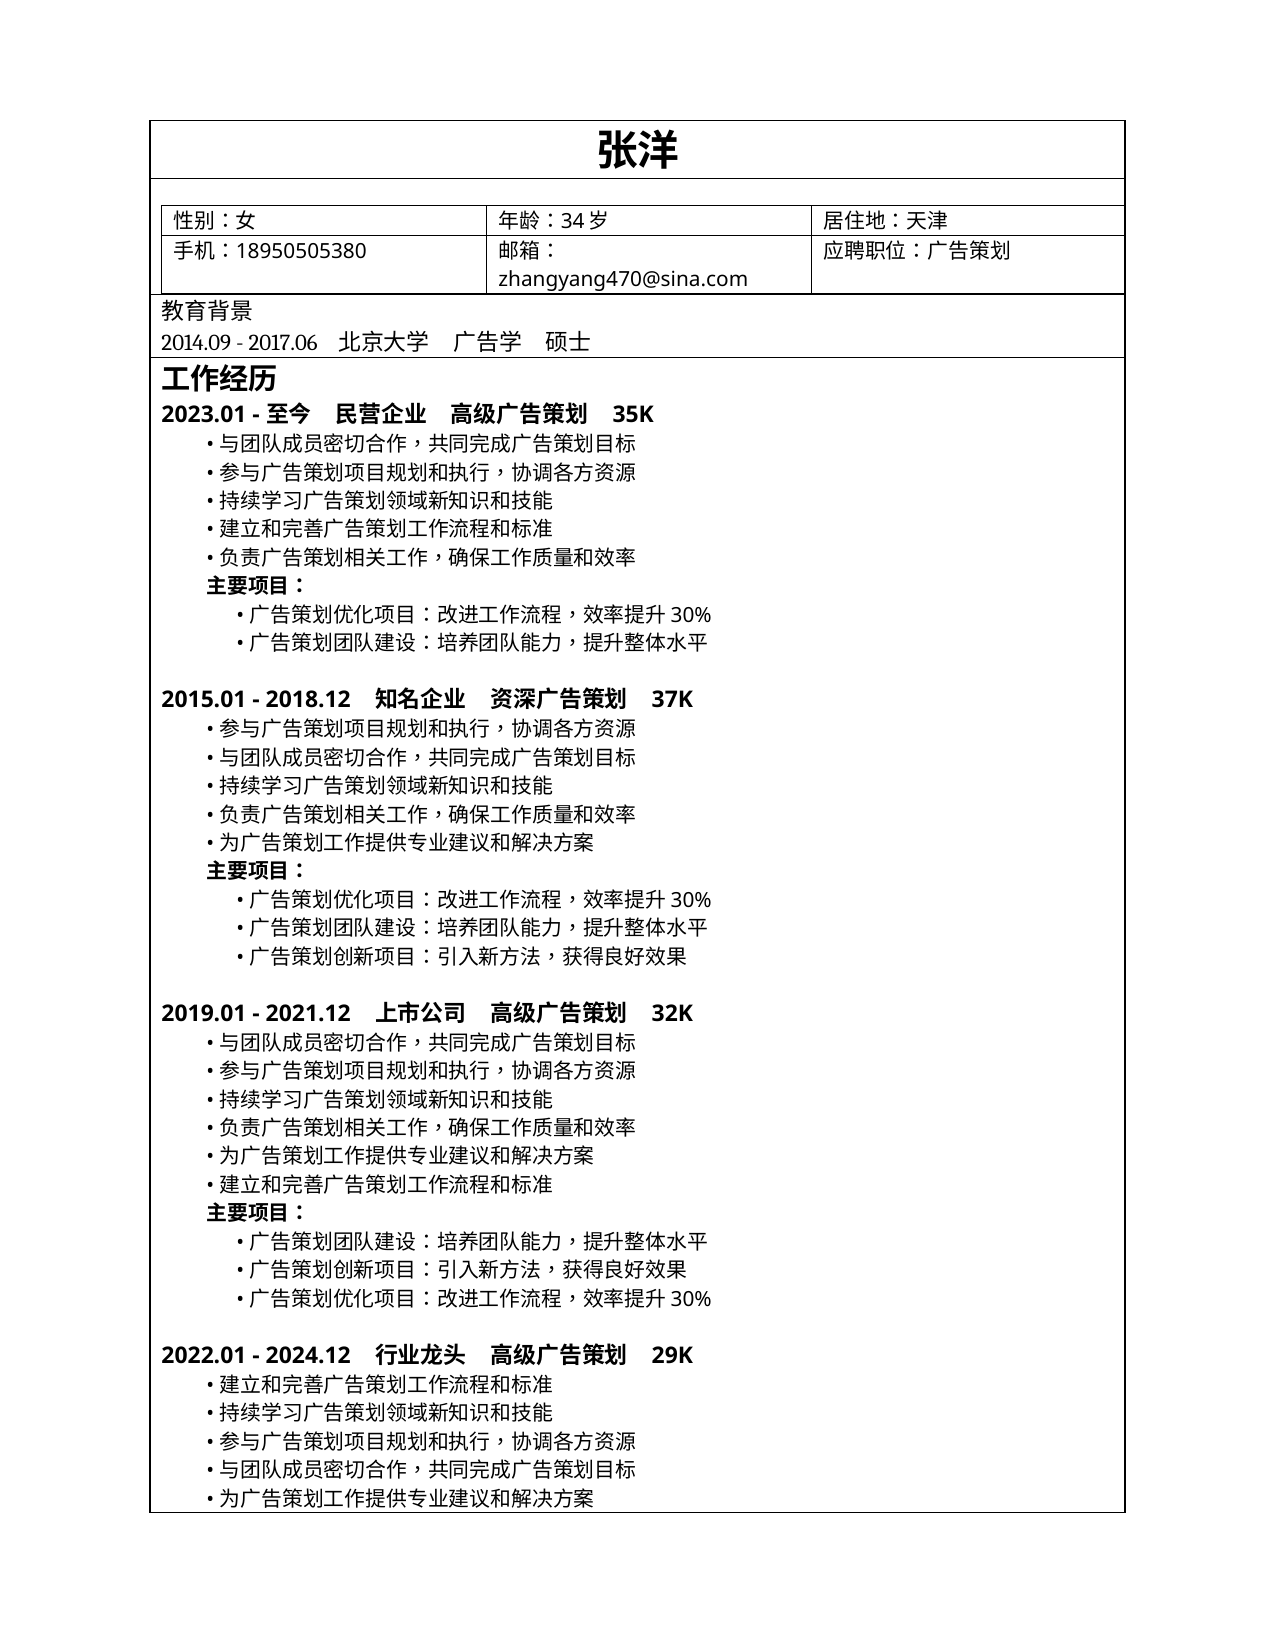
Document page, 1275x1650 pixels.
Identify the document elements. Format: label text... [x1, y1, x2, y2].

table_header 张洋 [151, 121, 1124, 178]
table_cell 教育背景 2014.09 - 2017.06 北京大学 广告学 硕士 [151, 295, 1124, 357]
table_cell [151, 358, 1124, 1512]
table_cell [151, 179, 1124, 294]
